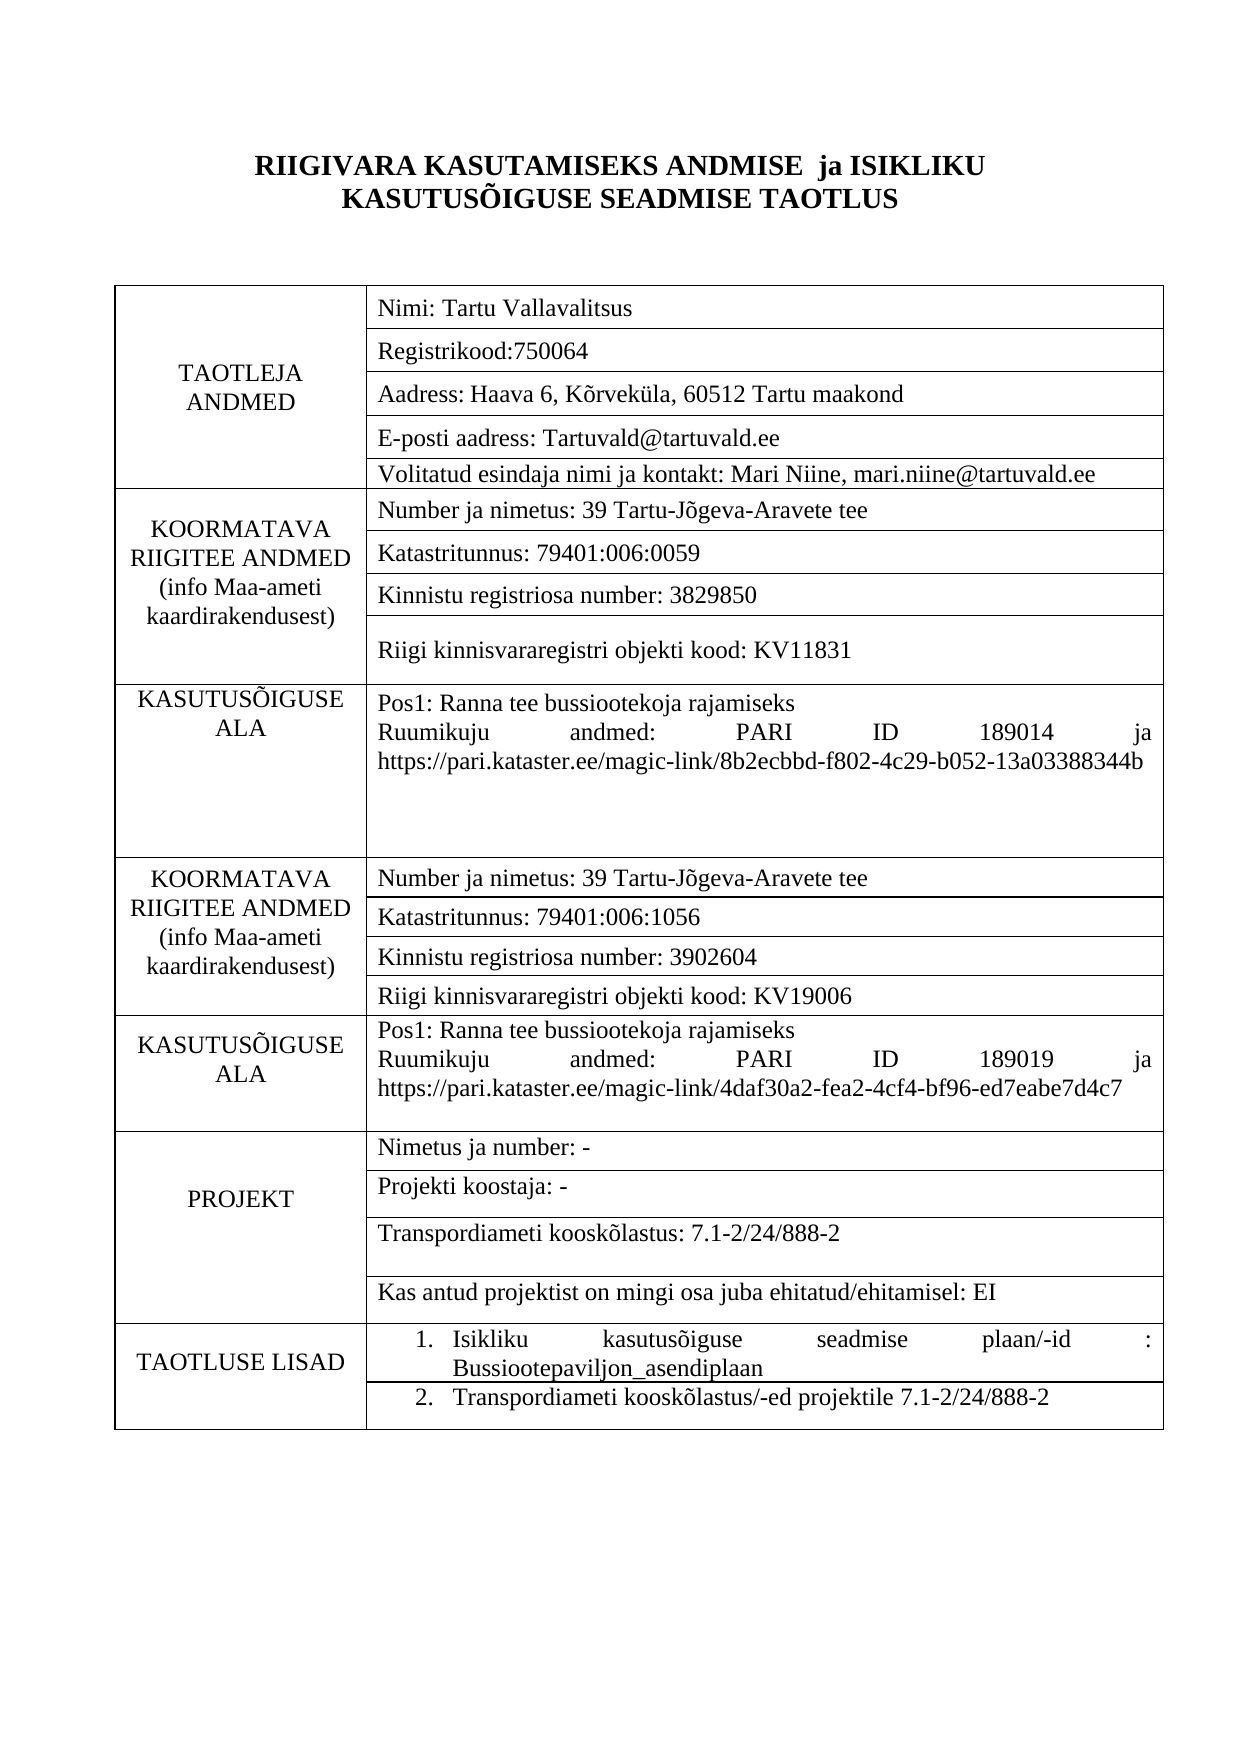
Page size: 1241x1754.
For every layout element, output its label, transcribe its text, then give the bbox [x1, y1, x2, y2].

table_cell KOORMATAVA RIIGITEE ANDMED (info Maa-ameti kaardirakendusest) [116, 489, 366, 683]
table_cell Transpordiameti kooskõlastus/-ed projektile 7.1-2/24/888-2 [367, 1383, 1163, 1429]
table_cell Katastritunnus: 79401:006:0059 [367, 531, 1163, 573]
table_cell KASUTUSÕIGUSE ALA [116, 685, 366, 857]
table_cell Isikliku kasutusõiguse seadmise plaan/-id : Bussiootepaviljon_asendiplaan [367, 1324, 1163, 1381]
table_cell Nimetus ja number: - [367, 1132, 1163, 1170]
text RIIGIVARA KASUTAMISEKS ANDMISE ja ISIKLIKU KASUTUSÕIGUSE SEADMISE TAOTLUS [148, 148, 1093, 215]
table_cell Number ja nimetus: 39 Tartu-Jõgeva-Aravete tee [367, 489, 1163, 530]
table_cell Riigi kinnisvararegistri objekti kood: KV11831 [367, 616, 1163, 683]
table_cell Number ja nimetus: 39 Tartu-Jõgeva-Aravete tee [367, 858, 1163, 896]
table_cell Transpordiameti kooskõlastus: 7.1-2/24/888-2 [367, 1218, 1163, 1276]
table_cell KASUTUSÕIGUSE ALA [116, 1016, 366, 1131]
table_cell PROJEKT [116, 1132, 366, 1323]
table_cell Kas antud projektist on mingi osa juba ehitatud/ehitamisel: EI [367, 1277, 1163, 1323]
table_cell KOORMATAVA RIIGITEE ANDMED (info Maa-ameti kaardirakendusest) [116, 858, 366, 1014]
table_cell Volitatud esindaja nimi ja kontakt: Mari Niine, mari.niine@tartuvald.ee [367, 459, 1163, 488]
table_cell Registrikood:750064 [367, 329, 1163, 371]
table_cell Aadress: Haava 6, Kõrveküla, 60512 Tartu maakond [367, 372, 1163, 415]
table_cell Pos1: Ranna tee bussiootekoja rajamiseks Ruumikuju andmed: PARI ID 189019 ja https://pari.kataster.ee/magic-link/4daf30a2-fea2-4cf4-bf96-ed7eabe7d4c7 [367, 1016, 1163, 1131]
table_cell Pos1: Ranna tee bussiootekoja rajamiseks Ruumikuju andmed: PARI ID 189014 ja https://pari.kataster.ee/magic-link/8b2ecbbd-f802-4c29-b052-13a03388344b [367, 685, 1163, 857]
table_cell Riigi kinnisvararegistri objekti kood: KV19006 [367, 976, 1163, 1014]
table_cell Kinnistu registriosa number: 3829850 [367, 574, 1163, 615]
table_header TAOTLEJA ANDMED [116, 286, 366, 488]
table_cell Projekti koostaja: - [367, 1171, 1163, 1217]
table_cell E-posti aadress: Tartuvald@tartuvald.ee [367, 416, 1163, 458]
table_cell Kinnistu registriosa number: 3902604 [367, 937, 1163, 975]
table_cell TAOTLUSE LISAD [116, 1324, 366, 1429]
table_cell Katastritunnus: 79401:006:1056 [367, 898, 1163, 936]
table_header Nimi: Tartu Vallavalitsus [367, 286, 1163, 328]
